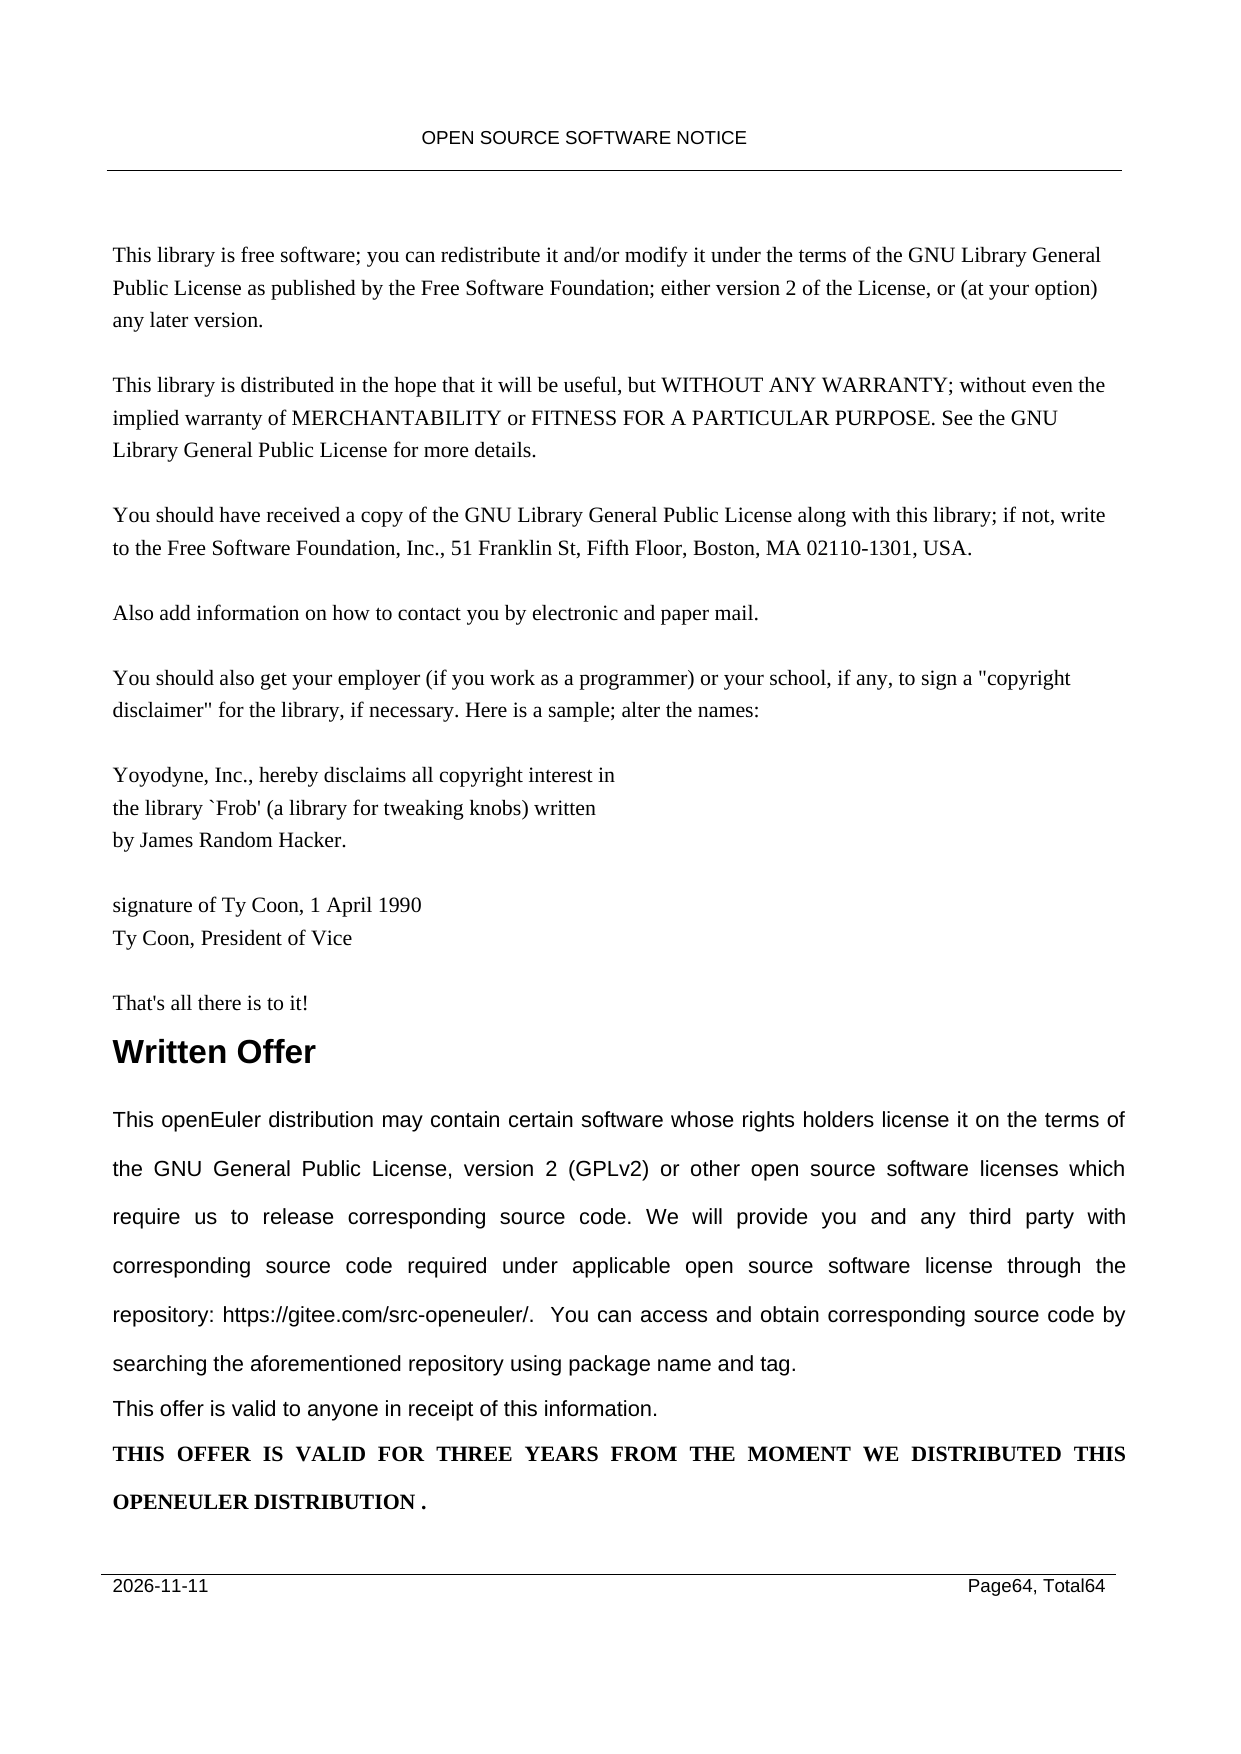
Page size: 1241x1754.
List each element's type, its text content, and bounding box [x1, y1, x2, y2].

text THIS OFFER IS VALID FOR THREE YEARS FROM THE MOMENT WE DISTRIBUTED THIS OPENEULER DISTRIBUTION . [112, 1437, 1128, 1518]
text Written Offer [112, 1019, 1128, 1084]
text This openEuler distribution may contain certain software whose rights holders license it on the terms of the GNU General Public License, version 2 (GPLv2) or other open source software licenses which require us to release corresponding source code. We will provide you and any third party with corresponding source code required under applicable open source software license through the repository: https://gitee.com/src-openeuler/. You can access and obtain corresponding source code by searching the aforementioned repository using package name and tag. [112, 1103, 1128, 1379]
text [112, 206, 1128, 1019]
text This offer is valid to anyone in receipt of this information. [112, 1392, 1128, 1424]
